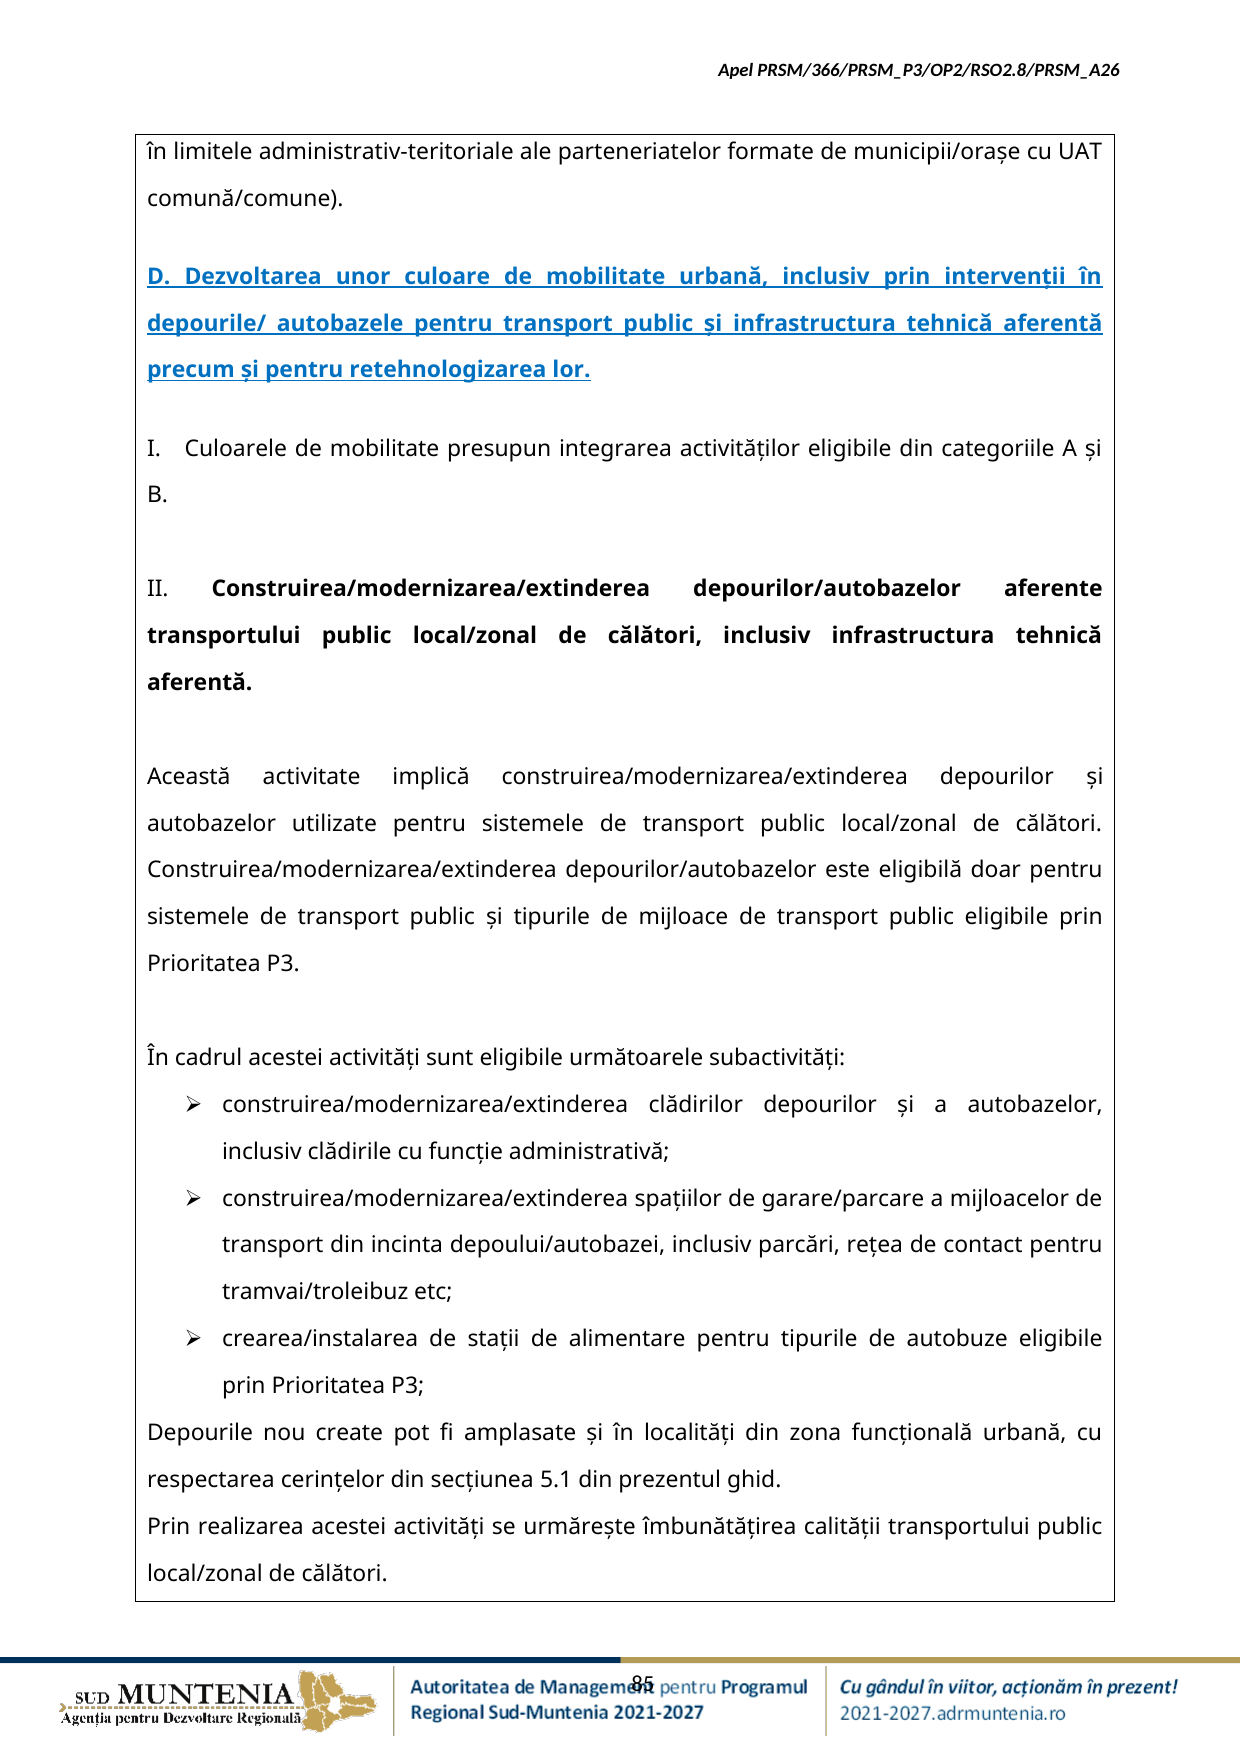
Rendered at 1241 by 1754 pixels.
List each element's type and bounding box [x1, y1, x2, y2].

table_header [136, 135, 1114, 1601]
picture [0, 1657, 1241, 1737]
